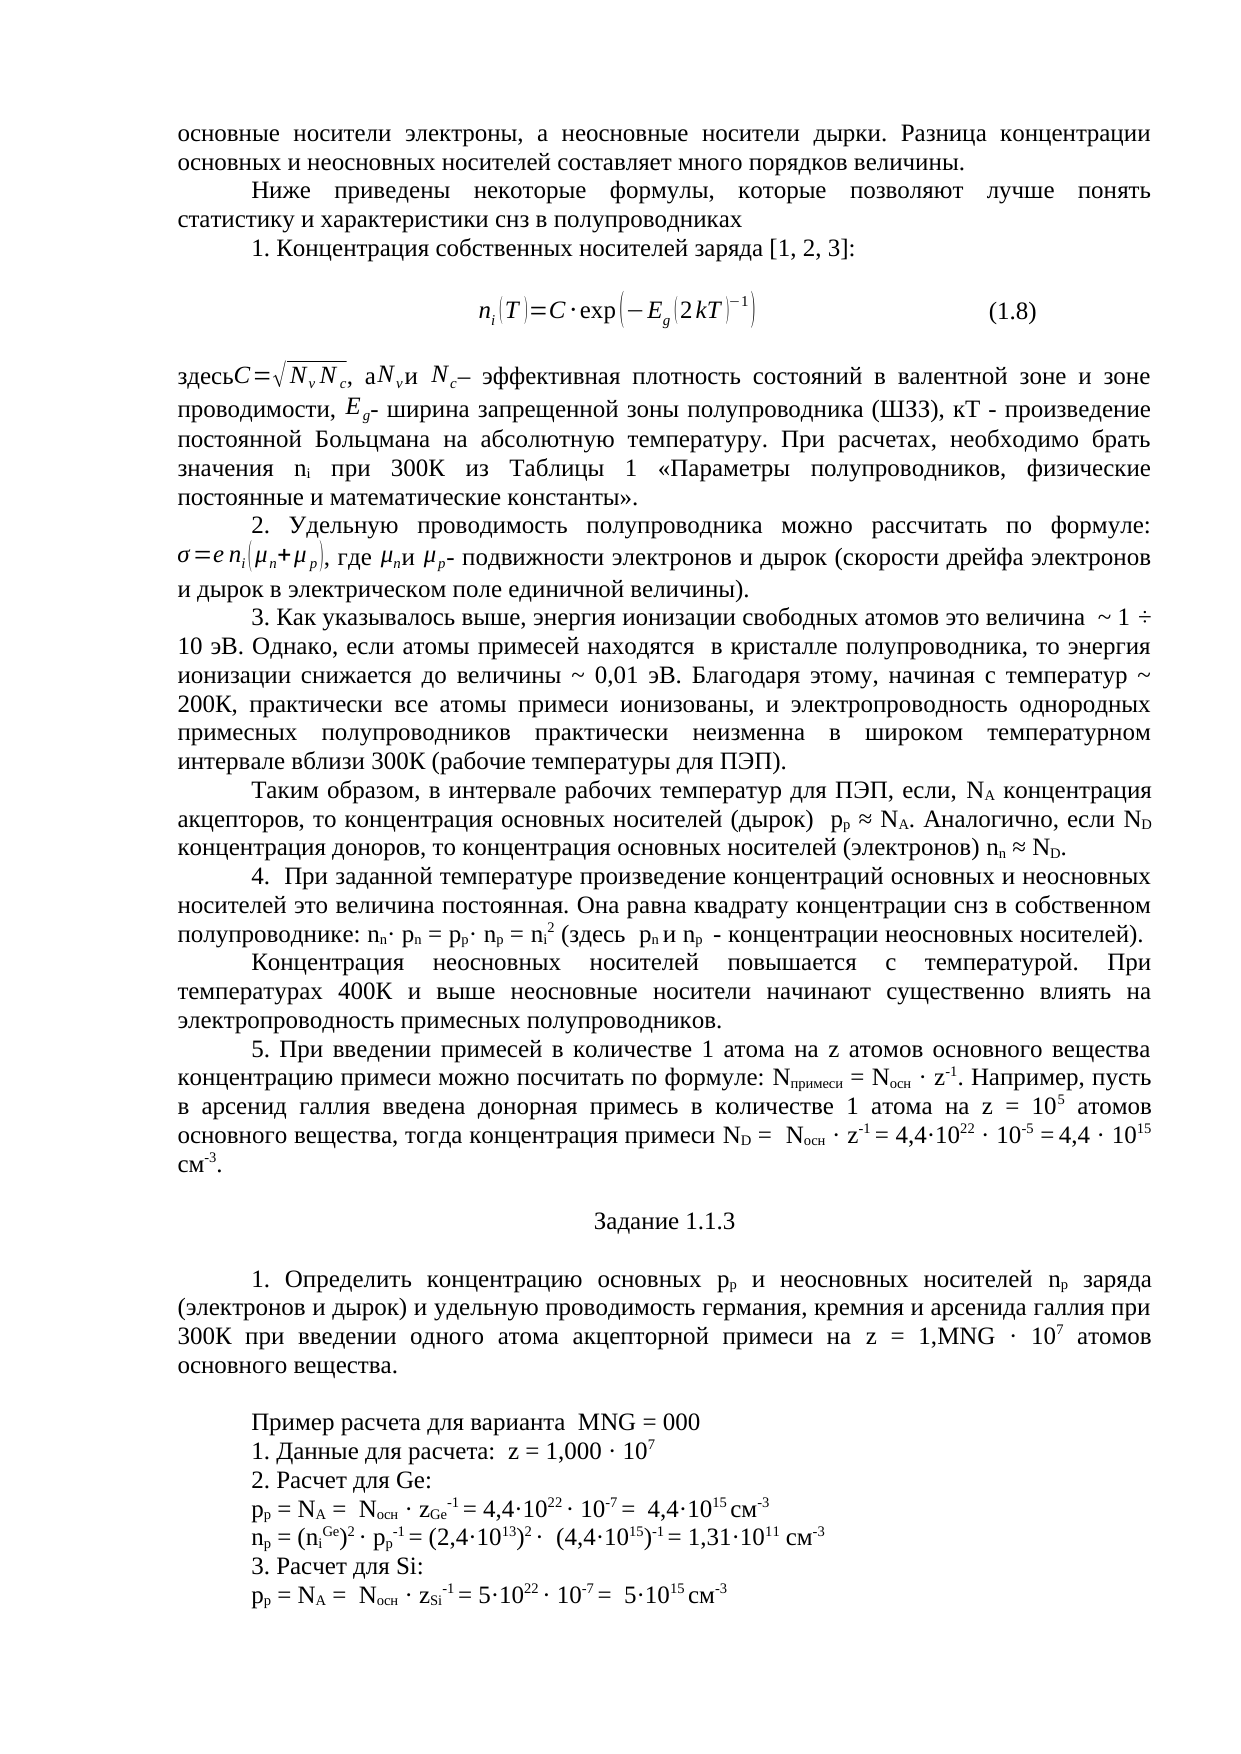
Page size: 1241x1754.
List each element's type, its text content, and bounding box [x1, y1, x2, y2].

text pp = NA = Nосн · zGe-1 = 4,4·1022 · 10-7 = 4,4·1015 см-3 [177, 1494, 1152, 1522]
text 4. При заданной температуре произведение концентраций основных и неосновных носителей это величина постоянная. Она равна квадрату концентрации снз в собственном полупроводнике: nn· pn = pp· np = ni2 (здесь pn и np - концентрации неосновных носителей). Концентрация неосновных носителей повышается с температурой. При температурах 400К и выше неосновные носители начинают существенно влиять на электропроводность примесных полупроводников. [177, 861, 1152, 1034]
text 2. Удельную проводимость полупроводника можно рассчитать по формуле: , где и - подвижности электронов и дырок (скорости дрейфа электронов и дырок в электрическом поле единичной величины). [177, 510, 1152, 602]
text 1. Данные для расчета: z = 1,000 · 107 [177, 1436, 1152, 1465]
text pp = NA = Nосн · zSi-1 = 5·1022 · 10-7 = 5·1015 см-3 [177, 1580, 1152, 1609]
text здесь, аи – эффективная плотность состояний в валентной зоне и зоне проводимости, - ширина запрещенной зоны полупроводника (ШЗЗ), кТ - произведение постоянной Больцмана на абсолютную температуру. При расчетах, необходимо брать значения ni при 300К из Таблицы 1 «Параметры полупроводников, физические постоянные и математические константы». [177, 359, 1152, 510]
text 1. Концентрация собственных носителей заряда [1, 2, 3]: [177, 233, 1152, 262]
text np = (niGe)2 · pp-1 = (2,4·1013)2 · (4,4·1015)-1 = 1,31·1011 см-3 [177, 1522, 1152, 1551]
text Ниже приведены некоторые формулы, которые позволяют лучше понять статистику и характеристики снз в полупроводниках [177, 176, 1152, 233]
text Пример расчета для варианта MNG = 000 [177, 1407, 1152, 1436]
text Таким образом, в интервале рабочих температур для ПЭП, если, NA концентрация акцепторов, то концентрация основных носителей (дырок) pp ≈ NA. Аналогично, если ND концентрация доноров, то концентрация основных носителей (электронов) nn ≈ ND. [177, 775, 1152, 861]
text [177, 118, 1152, 176]
text 3. Как указывалось выше, энергия ионизации свободных атомов это величина ~ 1 ÷ 10 эВ. Однако, если атомы примесей находятся в кристалле полупроводника, то энергия ионизации снижается до величины ~ 0,01 эВ. Благодаря этому, начиная с температур ~ 200К, практически все атомы примеси ионизованы, и электропроводность однородных примесных полупроводников практически неизменна в широком температурном интервале вблизи 300К (рабочие температуры для ПЭП). [177, 602, 1152, 775]
text 5. При введении примесей в количестве 1 атома на z атомов основного вещества концентрацию примеси можно посчитать по формуле: Nпримеси = Nосн · z-1. Например, пусть в арсенид галлия введена донорная примесь в количестве 1 атома на z = 105 атомов основного вещества, тогда концентрация примеси ND = Nосн · z-1 = 4,4·1022 · 10-5 = 4,4 · 1015 см-3. [177, 1034, 1152, 1177]
text Задание 1.1.3 [177, 1206, 1152, 1235]
text 2. Расчет для Ge: [177, 1465, 1152, 1494]
text 3. Расчет для Si: [177, 1551, 1152, 1580]
text 1. Определить концентрацию основных pp и неосновных носителей np заряда (электронов и дырок) и удельную проводимость германия, кремния и арсенида галлия при 300К при введении одного атома акцепторной примеси на z = 1,MNG · 107 атомов основного вещества. [177, 1264, 1152, 1379]
text (1.8) [177, 291, 1152, 330]
